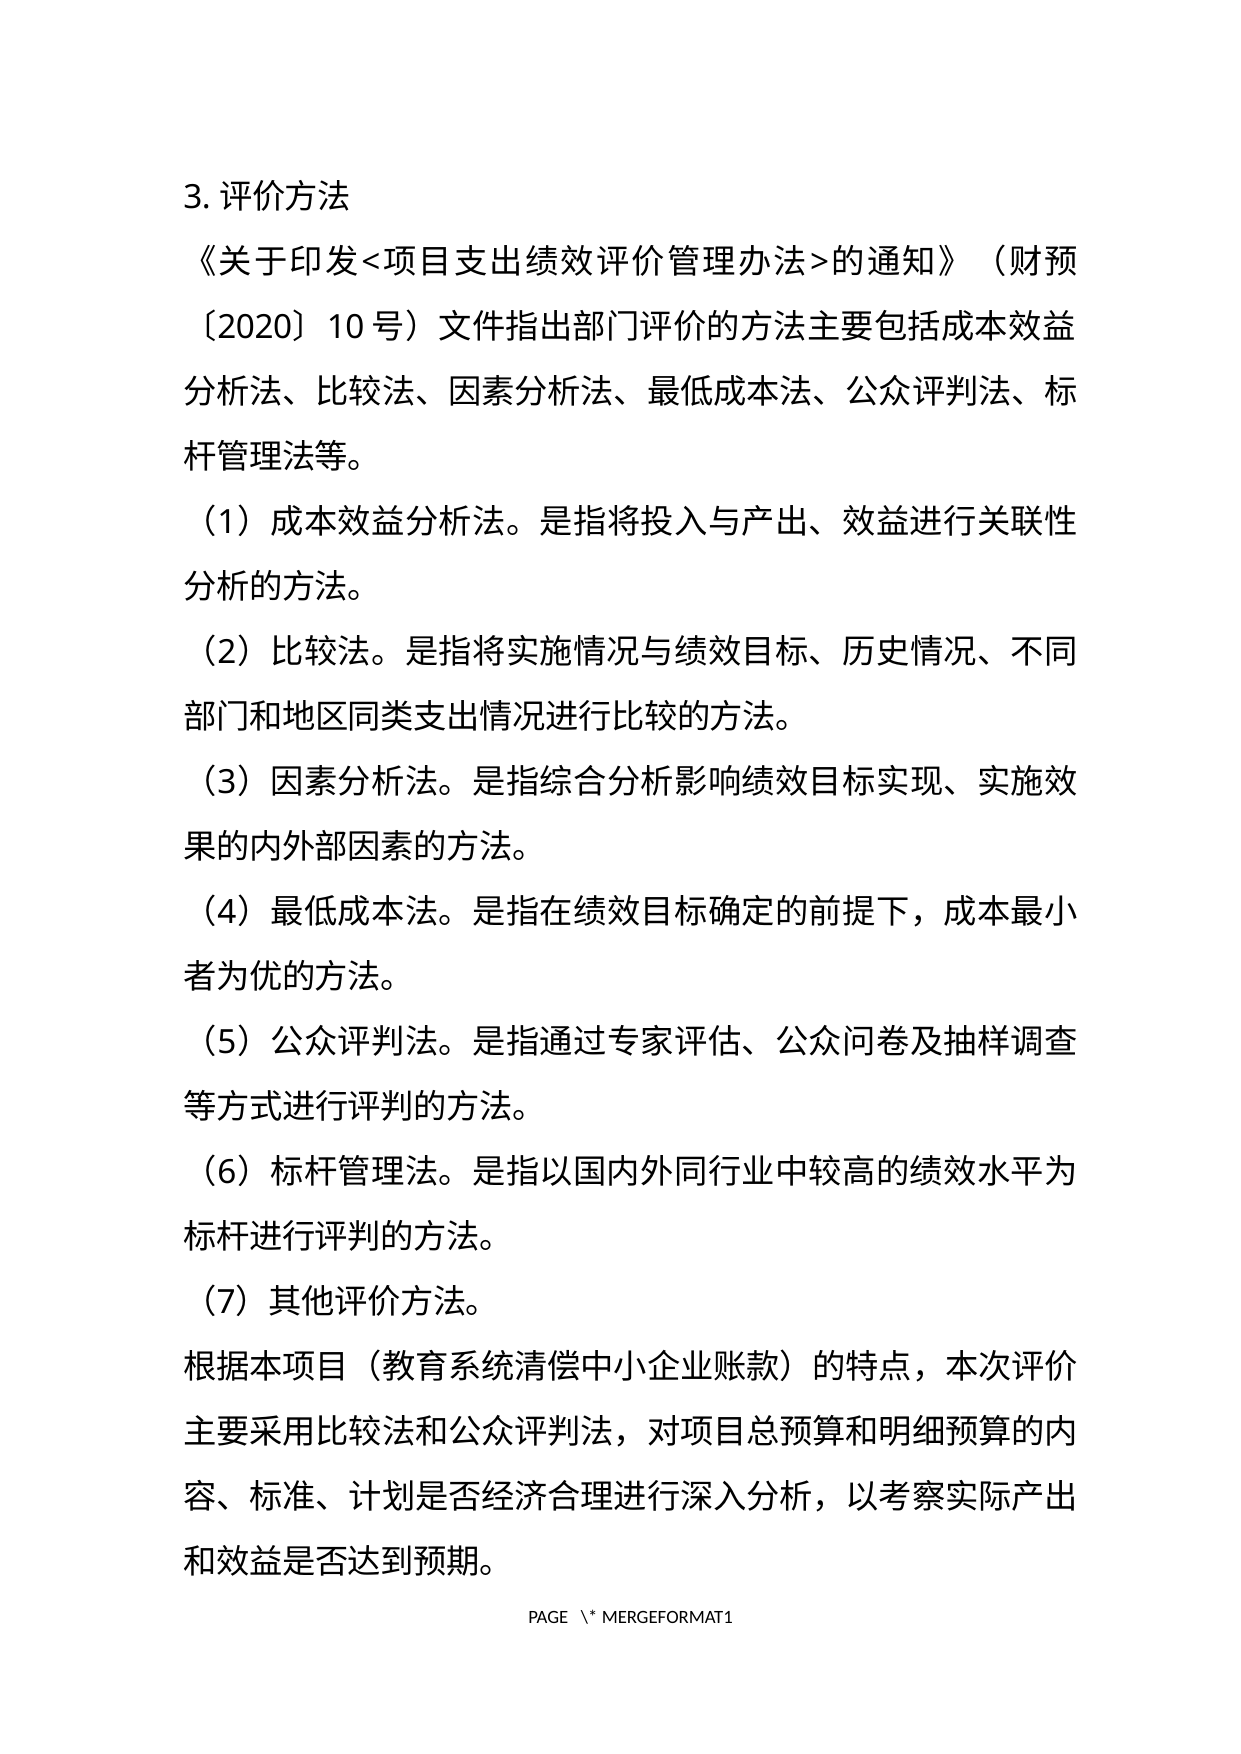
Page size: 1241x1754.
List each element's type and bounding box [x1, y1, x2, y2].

text [183, 162, 1078, 1592]
